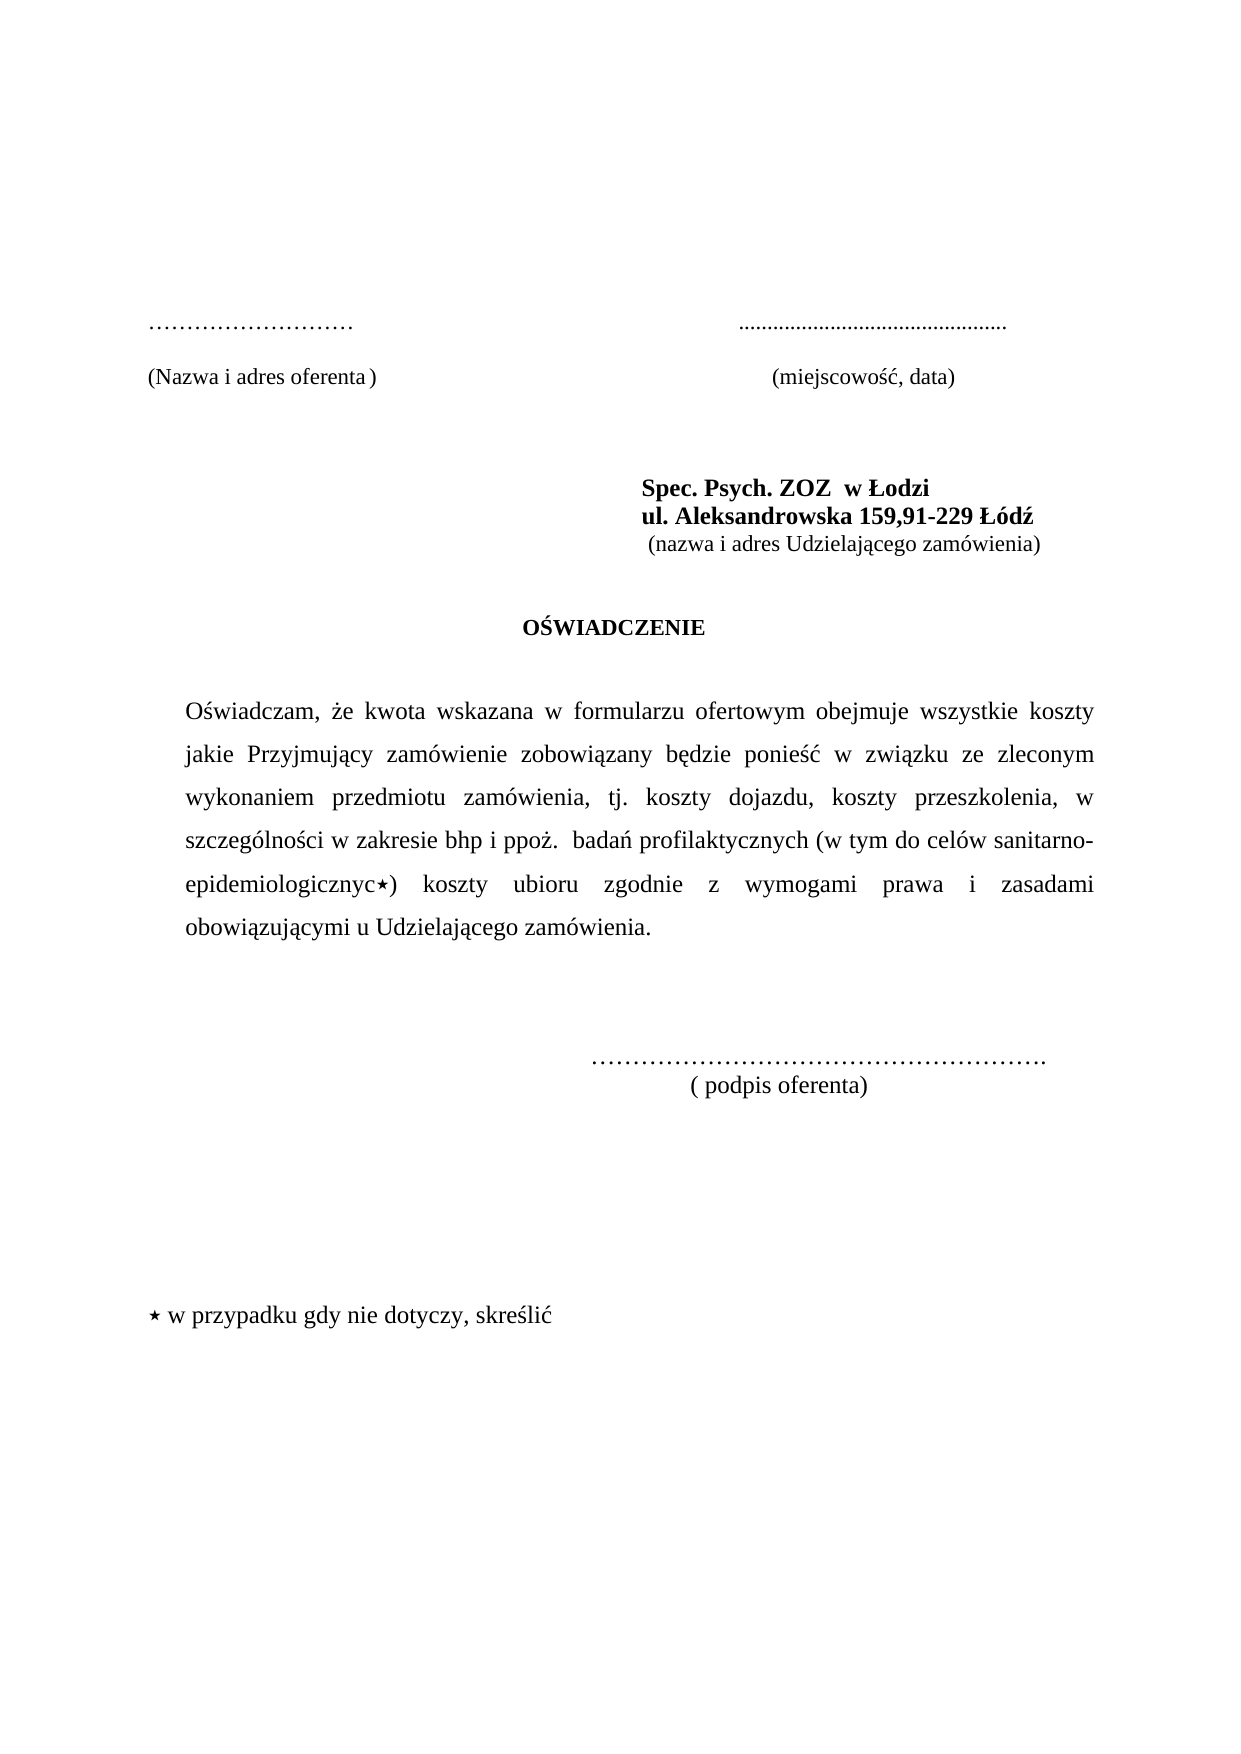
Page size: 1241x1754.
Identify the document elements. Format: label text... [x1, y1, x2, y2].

text ( podpis oferenta) [148, 1070, 1093, 1099]
text ………………………………………………. [148, 1041, 1093, 1070]
text ٭ w przypadku gdy nie dotyczy, skreślić [148, 1300, 1093, 1329]
text Oświadczam, że kwota wskazana w formularzu ofertowym obejmuje wszystkie koszty jakie Przyjmujący zamówienie zobowiązany będzie ponieść w związku ze zleconym wykonaniem przedmiotu zamówienia, tj. koszty dojazdu, koszty przeszkolenia, w szczególności w zakresie bhp i ppoż. badań profilaktycznych (w tym do celów sanitarno-epidemiologicznyc٭) koszty ubioru zgodnie z wymogami prawa i zasadami obowiązującymi u Udzielającego zamówienia. [185, 696, 1095, 941]
text ul. Aleksandrowska 159,91-229 Łódź [148, 501, 1093, 530]
text ……………………… ............................................... [148, 308, 1093, 334]
text Spec. Psych. ZOZ w Łodzi [148, 473, 1093, 501]
text OŚWIADCZENIE [148, 614, 1093, 641]
text (Nazwa i adres oferenta ) (miejscowość, data) [148, 363, 1093, 390]
text (nazwa i adres Udzielającego zamówienia) [148, 530, 1093, 585]
